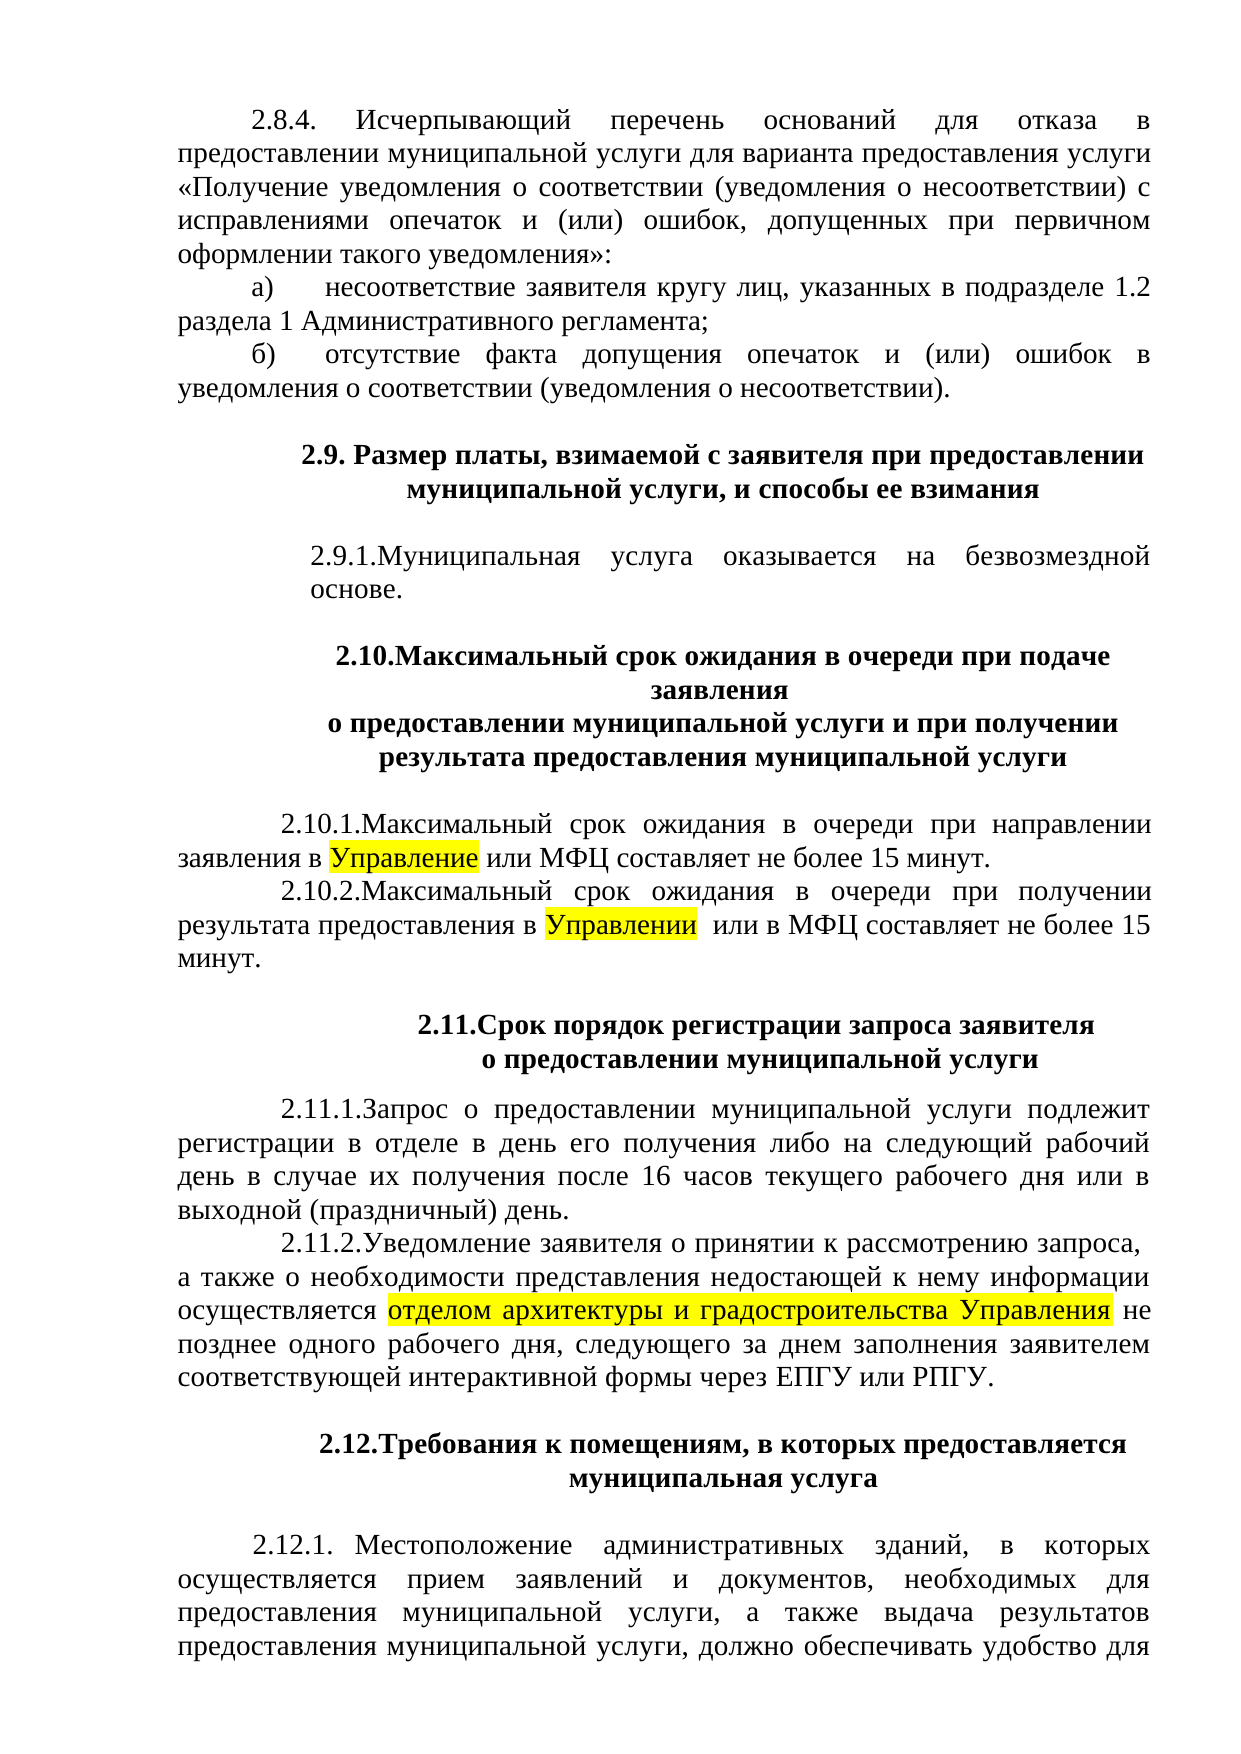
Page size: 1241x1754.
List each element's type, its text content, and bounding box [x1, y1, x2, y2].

text 2.11.1.Запрос о предоставлении муниципальной услуги подлежит регистрации в отделе в день его получения либо на следующий рабочий день в случае их получения после 16 часов текущего рабочего дня или в выходной (праздничный) день. [177, 1091, 1152, 1225]
text 2.10.Максимальный срок ожидания в очереди при подаче заявления о предоставлении муниципальной услуги и при получении результата предоставления муниципальной услуги [295, 638, 1152, 773]
text 2.8.4. Исчерпывающий перечень оснований для отказа в предоставлении муниципальной услуги для варианта предоставления услуги «Получение уведомления о соответствии (уведомления о несоответствии) с исправлениями опечаток и (или) ошибок, допущенных при первичном оформлении такого уведомления»: [177, 102, 1152, 269]
text 2.10.2.Максимальный срок ожидания в очереди при получении результата предоставления в Управлении или в МФЦ составляет не более 15 минут. [177, 873, 1152, 974]
text 2.11.2.Уведомление заявителя о принятии к рассмотрению запроса, а также о необходимости представления недостающей к нему информации осуществляется отделом архитектуры и градостроительства Управления не позднее одного рабочего дня, следующего за днем заполнения заявителем соответствующей интерактивной формы через ЕПГУ или РПГУ. [177, 1225, 1152, 1393]
text 2.10.1.Максимальный срок ожидания в очереди при направлении заявления в Управление или МФЦ составляет не более 15 минут. [177, 806, 1152, 873]
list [177, 1527, 1152, 1661]
text 2.12.Требования к помещениям, в которых предоставляется муниципальная услуга [295, 1427, 1152, 1494]
text 2.11.Срок порядок регистрации запроса заявителя о предоставлении муниципальной услуги [369, 1007, 1152, 1074]
list отсутствие факта допущения опечаток и (или) ошибок в уведомления о соответствии (уведомления о несоответствии). [177, 337, 1152, 404]
list несоответствие заявителя кругу лиц, указанных в подразделе 1.2 раздела 1 Административного регламента; [177, 269, 1152, 337]
text 2.9. Размер платы, взимаемой с заявителя при предоставлении муниципальной услуги, и способы ее взимания [295, 437, 1152, 504]
text 2.9.1.Муниципальная услуга оказывается на безвозмездной основе. [310, 538, 1152, 605]
